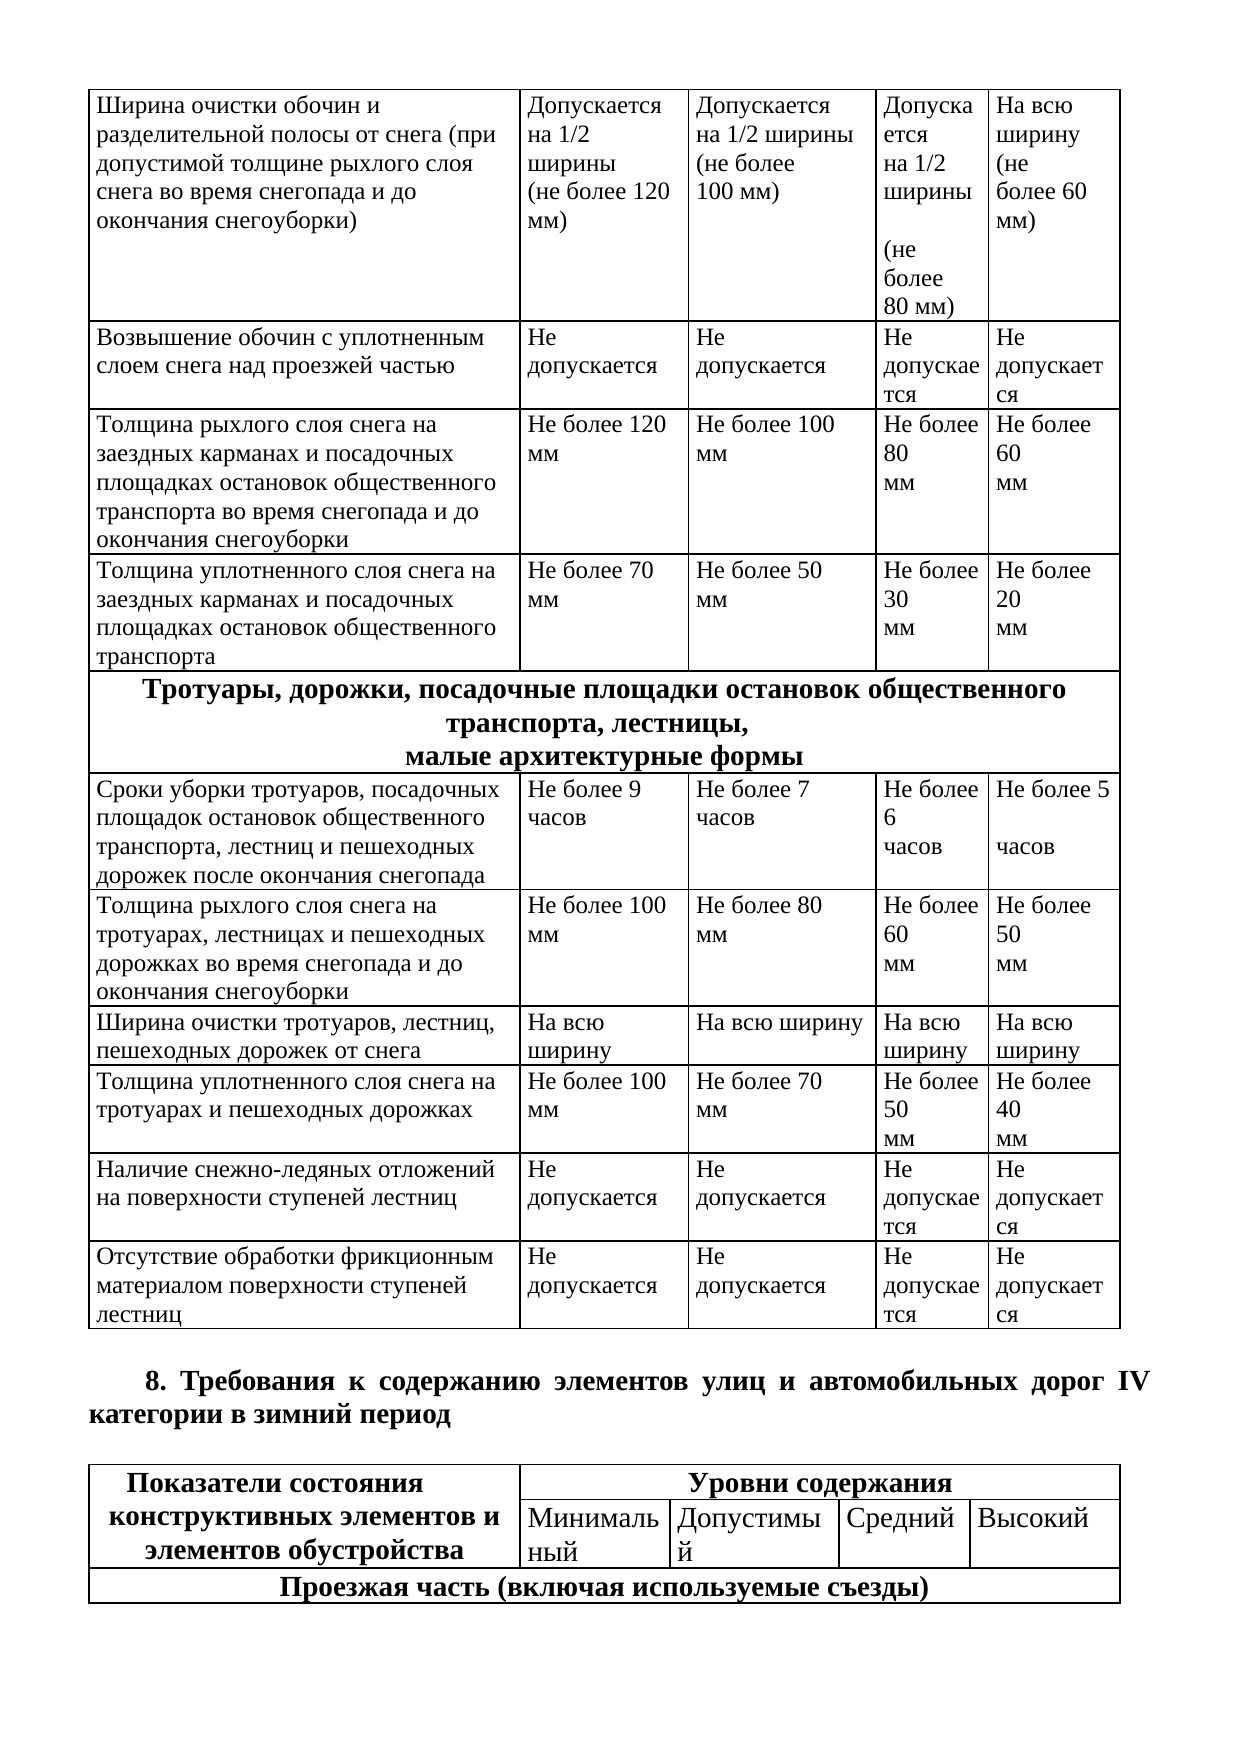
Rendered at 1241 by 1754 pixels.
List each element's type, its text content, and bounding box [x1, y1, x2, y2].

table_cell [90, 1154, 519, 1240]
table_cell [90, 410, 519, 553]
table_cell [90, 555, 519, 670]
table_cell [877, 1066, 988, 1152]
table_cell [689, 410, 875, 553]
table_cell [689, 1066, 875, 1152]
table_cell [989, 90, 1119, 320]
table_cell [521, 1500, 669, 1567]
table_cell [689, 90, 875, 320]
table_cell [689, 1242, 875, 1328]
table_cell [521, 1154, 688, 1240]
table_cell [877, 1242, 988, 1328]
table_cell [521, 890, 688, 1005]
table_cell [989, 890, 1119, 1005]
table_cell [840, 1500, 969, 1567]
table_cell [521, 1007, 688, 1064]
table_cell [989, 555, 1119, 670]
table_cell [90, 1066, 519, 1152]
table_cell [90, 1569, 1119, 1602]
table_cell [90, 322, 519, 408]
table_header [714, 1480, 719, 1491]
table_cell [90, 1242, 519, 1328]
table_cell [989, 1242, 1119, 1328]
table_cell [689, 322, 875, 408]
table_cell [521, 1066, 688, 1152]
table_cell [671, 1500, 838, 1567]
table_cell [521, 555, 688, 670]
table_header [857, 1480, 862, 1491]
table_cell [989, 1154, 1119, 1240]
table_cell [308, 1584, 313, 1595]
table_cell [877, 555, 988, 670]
text 8. Требования к содержанию элементов улиц и автомобильных дорог IV категории в зимний период [89, 1363, 1152, 1430]
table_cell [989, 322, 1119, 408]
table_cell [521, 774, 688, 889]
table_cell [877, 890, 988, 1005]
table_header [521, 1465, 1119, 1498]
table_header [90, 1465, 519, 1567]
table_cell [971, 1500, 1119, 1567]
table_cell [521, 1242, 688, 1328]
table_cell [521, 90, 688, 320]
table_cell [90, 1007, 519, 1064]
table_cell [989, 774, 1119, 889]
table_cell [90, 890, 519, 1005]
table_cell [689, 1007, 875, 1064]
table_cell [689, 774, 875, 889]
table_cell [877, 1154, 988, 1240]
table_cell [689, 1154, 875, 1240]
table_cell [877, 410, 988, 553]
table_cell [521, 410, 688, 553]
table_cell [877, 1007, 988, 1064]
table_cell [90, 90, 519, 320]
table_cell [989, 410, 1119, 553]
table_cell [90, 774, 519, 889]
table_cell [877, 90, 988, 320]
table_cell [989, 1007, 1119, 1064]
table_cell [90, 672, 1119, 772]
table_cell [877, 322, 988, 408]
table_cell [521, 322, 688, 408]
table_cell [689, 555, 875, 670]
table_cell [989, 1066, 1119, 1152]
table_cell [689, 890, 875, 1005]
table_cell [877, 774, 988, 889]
